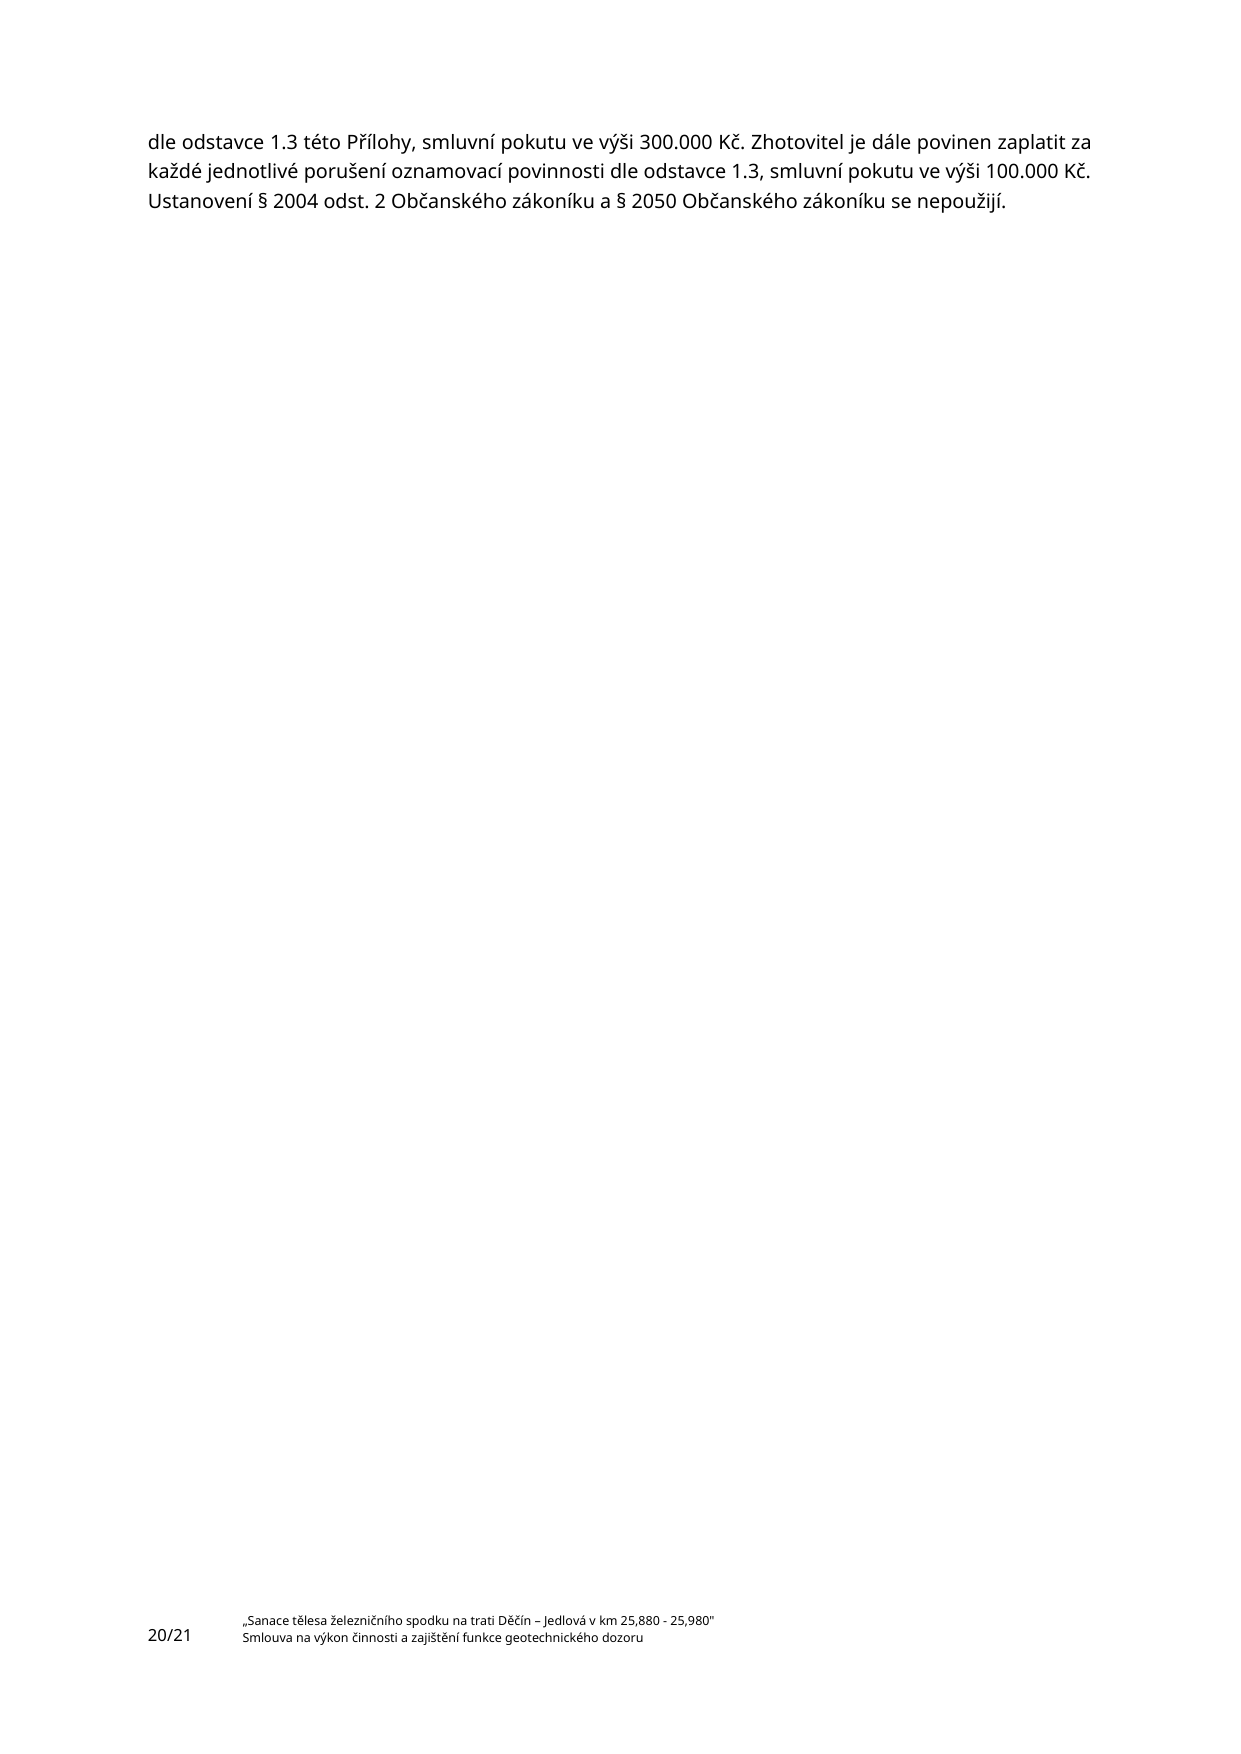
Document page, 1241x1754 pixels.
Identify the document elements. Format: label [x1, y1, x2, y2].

text [148, 126, 1092, 214]
